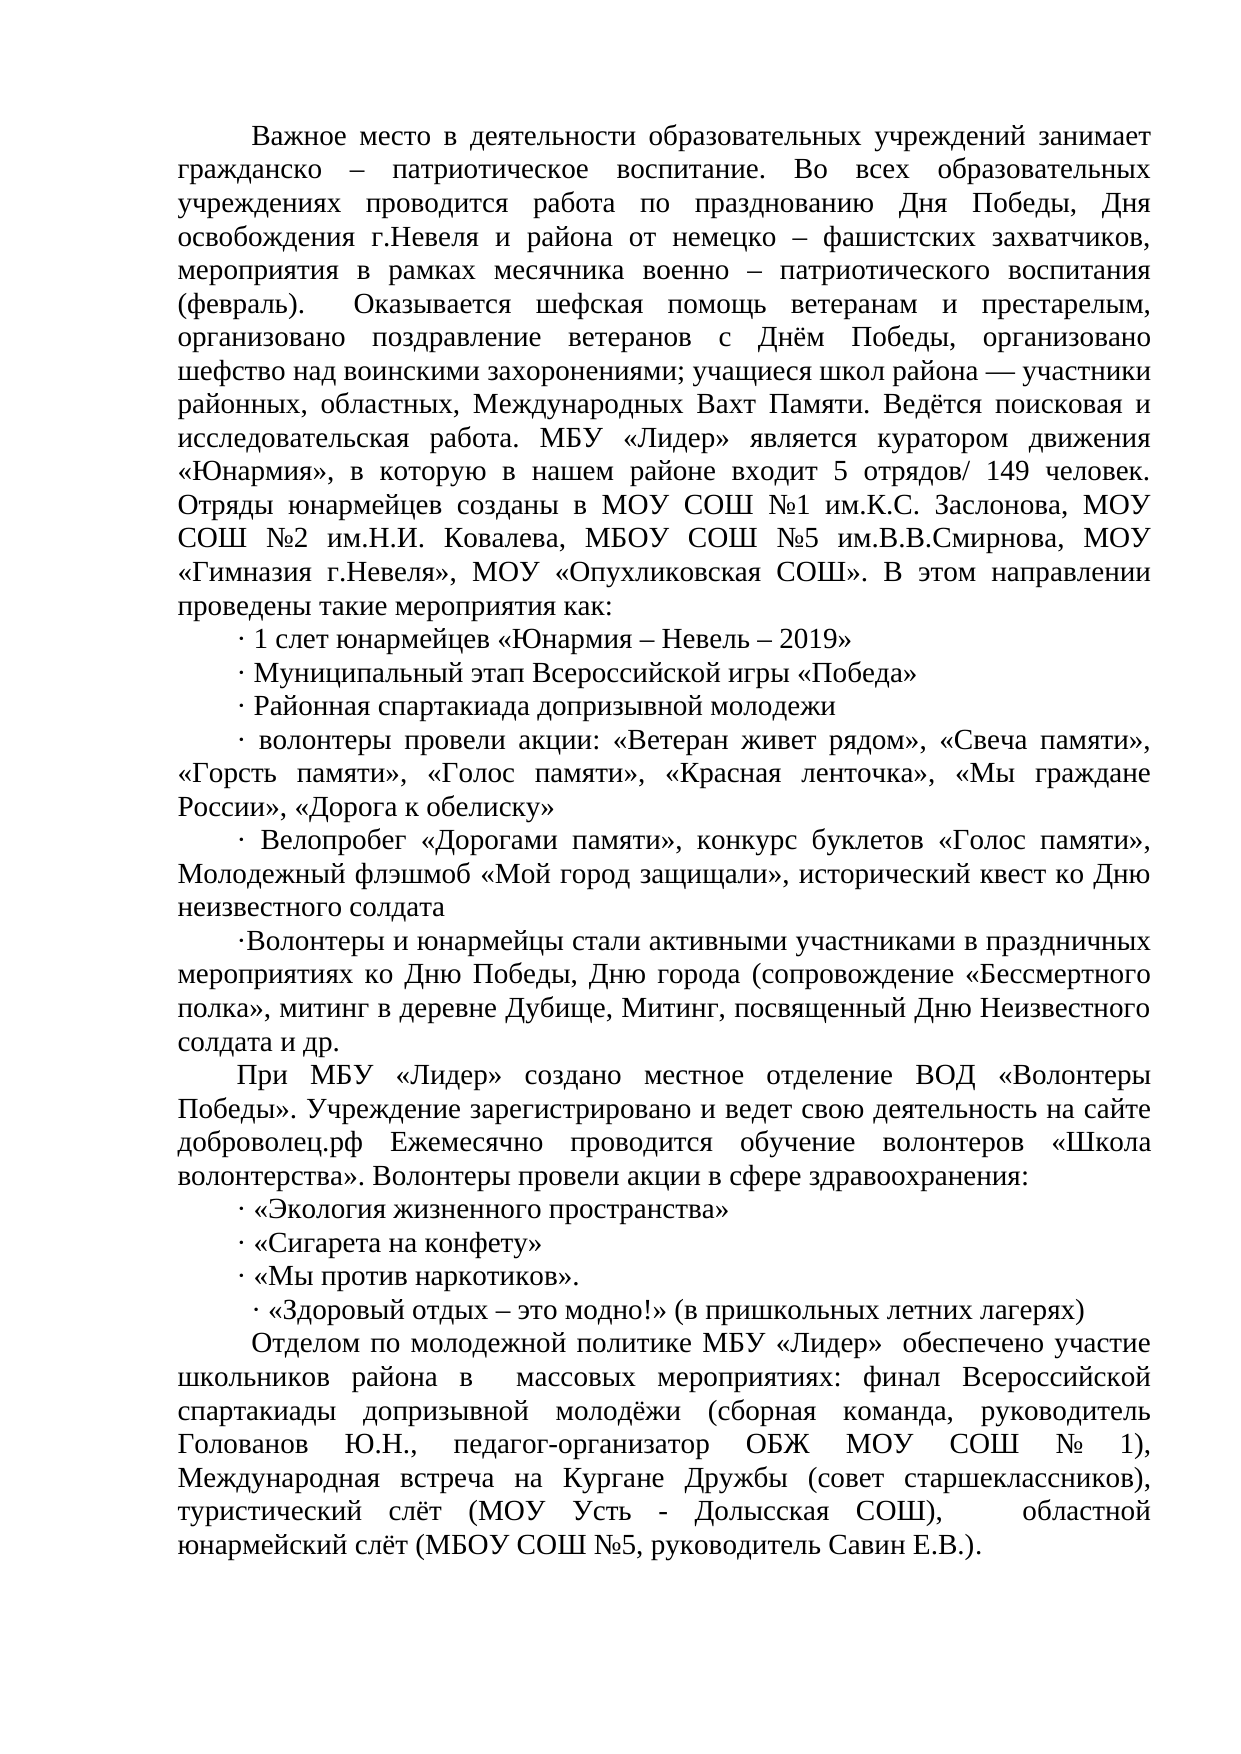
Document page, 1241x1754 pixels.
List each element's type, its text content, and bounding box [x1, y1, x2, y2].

text · Велопробег «Дорогами памяти», конкурс буклетов «Голос памяти», Молодежный флэшмоб «Мой город защищали», исторический квест ко Дню неизвестного солдата [177, 822, 1152, 923]
text · «Здоровый отдых – это модно!» (в пришкольных летних лагерях) [177, 1292, 1152, 1326]
text · «Сигарета на конфету» [177, 1225, 1152, 1258]
text ·Волонтеры и юнармейцы стали активными участниками в праздничных мероприятиях ко Дню Победы, Дню города (сопровождение «Бессмертного полка», митинг в деревне Дубище, Митинг, посвященный Дню Неизвестного солдата и др. [177, 923, 1152, 1057]
text · 1 слет юнармейцев «Юнармия – Невель – 2019» [177, 621, 1152, 655]
text · «Экология жизненного пространства» [177, 1191, 1152, 1225]
text · Районная спартакиада допризывной молодежи [177, 688, 1152, 722]
text · «Мы против наркотиков». [177, 1258, 1152, 1292]
text · Муниципальный этап Всероссийской игры «Победа» [177, 655, 1152, 688]
text Важное место в деятельности образовательных учреждений занимает гражданско – патриотическое воспитание. Во всех образовательных учреждениях проводится работа по празднованию Дня Победы, Дня освобождения г.Невеля и района от немецко – фашистских захватчиков, мероприятия в рамках месячника военно – патриотического воспитания (февраль). Оказывается шефская помощь ветеранам и престарелым, организовано поздравление ветеранов с Днём Победы, организовано шефство над воинскими захоронениями; учащиеся школ района — участники районных, областных, Международных Вахт Памяти. Ведётся поисковая и исследовательская работа. МБУ «Лидер» является куратором движения «Юнармия», в которую в нашем районе входит 5 отрядов/ 149 человек. Отряды юнармейцев созданы в МОУ СОШ №1 им.К.С. Заслонова, МОУ СОШ №2 им.Н.И. Ковалева, МБОУ СОШ №5 им.В.В.Смирнова, МОУ «Гимназия г.Невеля», МОУ «Опухликовская СОШ». В этом направлении проведены такие мероприятия как: [177, 118, 1152, 621]
text Отделом по молодежной политике МБУ «Лидер» обеспечено участие школьников района в массовых мероприятиях: финал Всероссийской спартакиады допризывной молодёжи (сборная команда, руководитель Голованов Ю.Н., педагог-организатор ОБЖ МОУ СОШ № 1), Международная встреча на Кургане Дружбы (совет старшеклассников), туристический слёт (МОУ Усть - Долысская СОШ), областной юнармейский слёт (МБОУ СОШ №5, руководитель Савин Е.В.). [177, 1326, 1152, 1560]
text При МБУ «Лидер» создано местное отделение ВОД «Волонтеры Победы». Учреждение зарегистрировано и ведет свою деятельность на сайте доброволец.рф Ежемесячно проводится обучение волонтеров «Школа волонтерства». Волонтеры провели акции в сфере здравоохранения: [177, 1057, 1152, 1191]
text · волонтеры провели акции: «Ветеран живет рядом», «Свеча памяти», «Горсть памяти», «Голос памяти», «Красная ленточка», «Мы граждане России», «Дорога к обелиску» [177, 722, 1152, 822]
